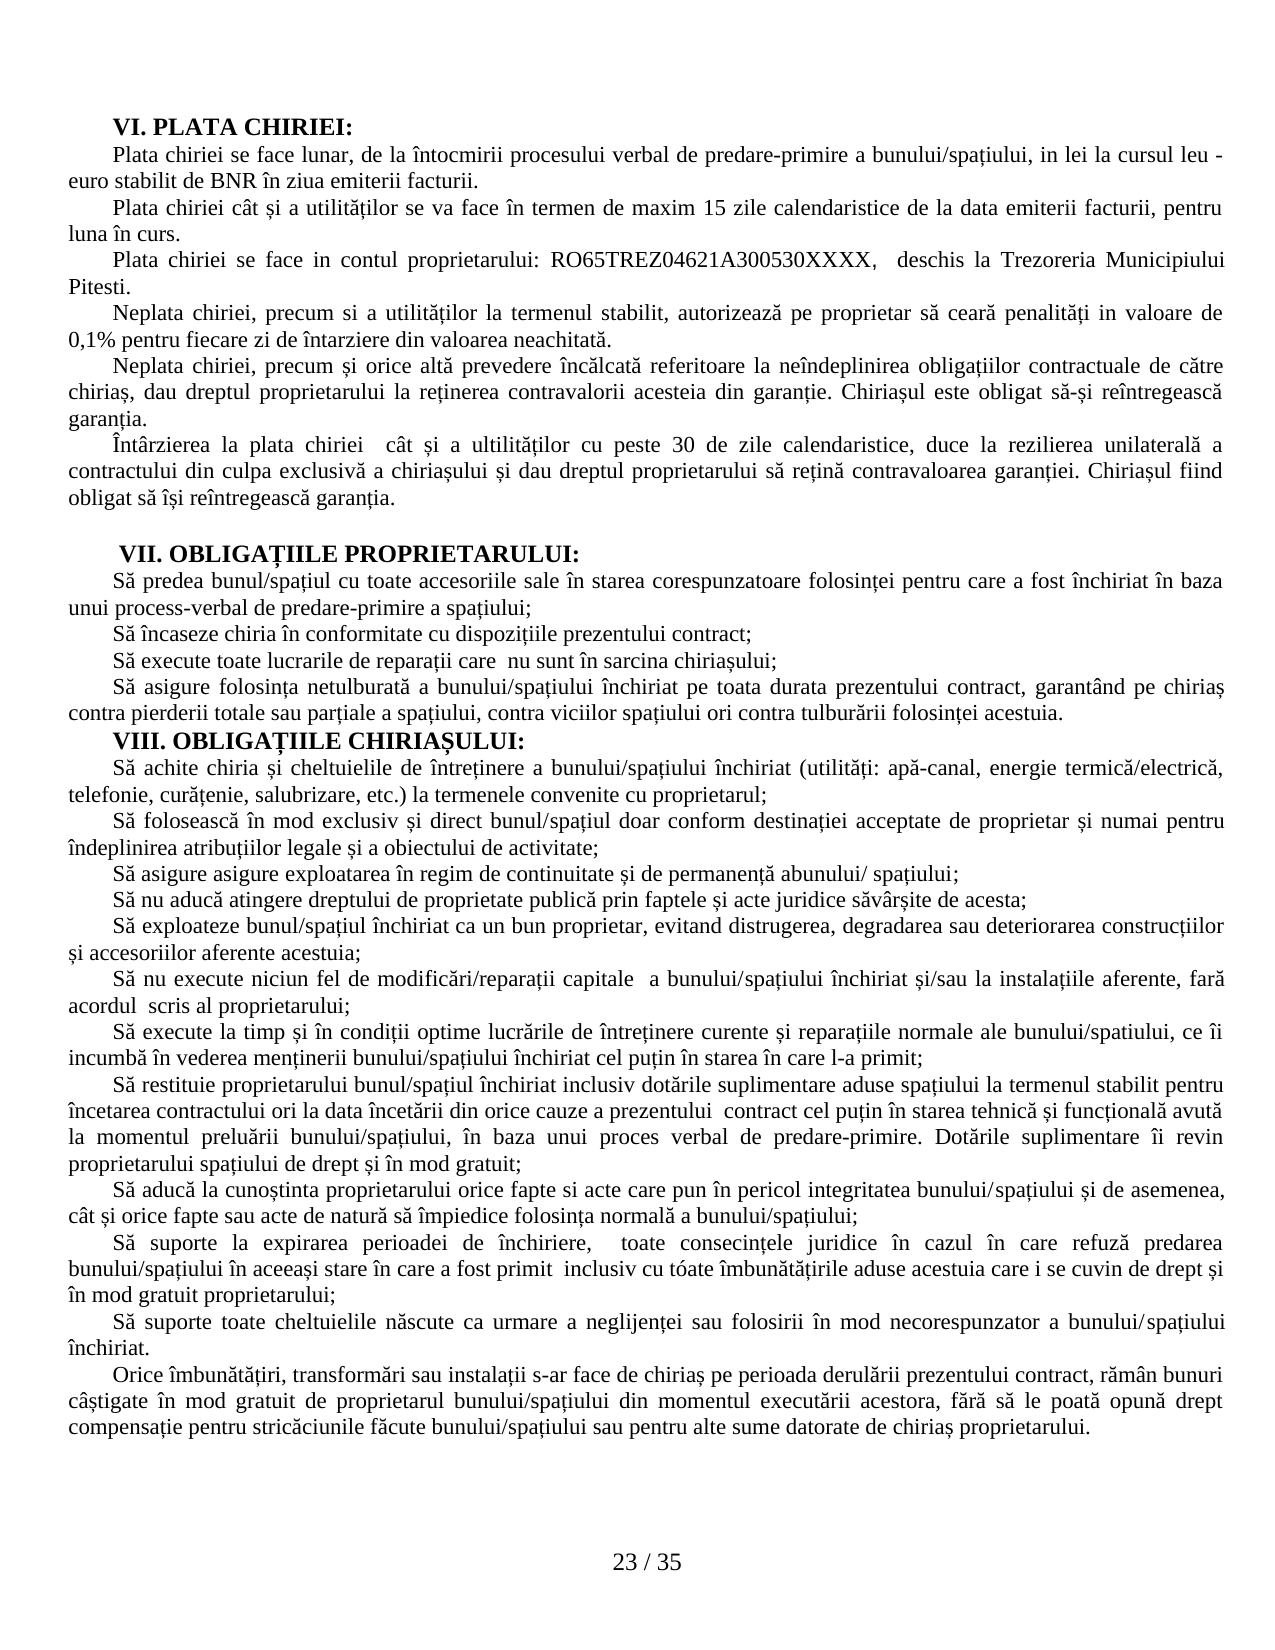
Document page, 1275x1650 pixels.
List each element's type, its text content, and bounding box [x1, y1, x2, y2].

text Să execute toate lucrarile de reparații care nu sunt în sarcina chiriașului; [68, 647, 1226, 673]
text Să folosească în mod exclusiv și direct bunul/spațiul doar conform destinației acceptate de proprietar și numai pentru îndeplinirea atribuțiilor legale și a obiectului de activitate; [68, 807, 1226, 860]
text Să asigure folosința netulburată a bunului/spațiului închiriat pe toata durata prezentului contract, garantând pe chiriaș contra pierderii totale sau parțiale a spațiului, contra viciilor spațiului ori contra tulburării folosinței acestuia. [68, 673, 1226, 726]
text Să suporte toate cheltuielile născute ca urmare a neglijenței sau folosirii în mod necorespunzator a bunului/spațiului închiriat. [68, 1308, 1226, 1361]
text Plata chiriei se face in contul proprietarului: RO65TREZ04621A300530XXXX, deschis la Trezoreria Municipiului Pitesti. [68, 246, 1226, 299]
text Să asigure asigure exploatarea în regim de continuitate și de permanență abunului/ spațiului; [112, 860, 1181, 886]
text VI. PLATA CHIRIEI: [68, 112, 1226, 141]
text VII. OBLIGAȚIILE PROPRIETARULUI: [68, 539, 1226, 568]
text Să nu aducă atingere dreptului de proprietate publică prin faptele și acte juridice săvârșite de acesta; [68, 886, 1226, 913]
text Orice îmbunătățiri, transformări sau instalații s-ar face de chiriaș pe perioada derulării prezentului contract, rămân bunuri câștigate în mod gratuit de proprietarul bunului/spațiului din momentul executării acestora, fără să le poată opună drept compensație pentru stricăciunile făcute bunului/spațiului sau pentru alte sume datorate de chiriaș proprietarului. [68, 1361, 1226, 1440]
text Să achite chiria și cheltuielile de întreținere a bunului/spațiului închiriat (utilități: apă-canal, energie termică/electrică, telefonie, curățenie, salubrizare, etc.) la termenele convenite cu proprietarul; [68, 754, 1226, 807]
text Să predea bunul/spațiul cu toate accesoriile sale în starea corespunzatoare folosinței pentru care a fost închiriat în baza unui process-verbal de predare-primire a spațiului; [68, 568, 1226, 620]
text Neplata chiriei, precum și orice altă prevedere încălcată referitoare la neîndeplinirea obligațiilor contractuale de către chiriaș, dau dreptul proprietarului la reținerea contravalorii acesteia din garanție. Chiriașul este obligat să-și reîntregească garanția. [68, 352, 1226, 431]
text Să restituie proprietarului bunul/spațiul închiriat inclusiv dotările suplimentare aduse spațiului la termenul stabilit pentru încetarea contractului ori la data încetării din orice cauze a prezentului contract cel puțin în starea tehnică și funcțională avută la momentul preluării bunului/spațiului, în baza unui proces verbal de predare-primire. Dotările suplimentare îi revin proprietarului spațiului de drept și în mod gratuit; [68, 1071, 1226, 1176]
text Să încaseze chiria în conformitate cu dispozițiile prezentului contract; [68, 620, 1226, 647]
text Neplata chiriei, precum si a utilităților la termenul stabilit, autorizează pe proprietar să ceară penalități in valoare de 0,1% pentru fiecare zi de întarziere din valoarea neachitată. [68, 299, 1226, 352]
text Să nu execute niciun fel de modificări/reparații capitale a bunului/spațiului închiriat și/sau la instalațiile aferente, fară acordul scris al proprietarului; [68, 965, 1226, 1018]
text Plata chiriei se face lunar, de la întocmirii procesului verbal de predare-primire a bunului/spațiului, in lei la cursul leu - euro stabilit de BNR în ziua emiterii facturii. [68, 141, 1226, 194]
text Plata chiriei cât și a utilităților se va face în termen de maxim 15 zile calendaristice de la data emiterii facturii, pentru luna în curs. [68, 194, 1226, 246]
text VIII. OBLIGAȚIILE CHIRIAȘULUI: [68, 726, 1226, 754]
text Să exploateze bunul/spațiul închiriat ca un bun proprietar, evitand distrugerea, degradarea sau deteriorarea construcțiilor și accesoriilor aferente acestuia; [68, 913, 1226, 965]
text Să suporte la expirarea perioadei de închiriere, toate consecințele juridice în cazul în care refuză predarea bunului/spațiului în aceeași stare în care a fost primit inclusiv cu tóate îmbunătățirile aduse acestuia care i se cuvin de drept și în mod gratuit proprietarului; [68, 1229, 1226, 1308]
text Să aducă la cunoștinta proprietarului orice fapte si acte care pun în pericol integritatea bunului/spațiului și de asemenea, cât și orice fapte sau acte de natură să împiedice folosința normală a bunului/spațiului; [68, 1176, 1226, 1229]
text Întârzierea la plata chiriei cât și a ultilităților cu peste 30 de zile calendaristice, duce la rezilierea unilaterală a contractului din culpa exclusivă a chiriașului și dau dreptul proprietarului să rețină contravaloarea garanției. Chiriașul fiind obligat să își reîntregească garanția. [68, 431, 1226, 510]
text Să execute la timp și în condiții optime lucrările de întreținere curente și reparațiile normale ale bunului/spatiului, ce îi incumbă în vederea menținerii bunului/spațiului închiriat cel puțin în starea în care l-a primit; [68, 1018, 1226, 1071]
